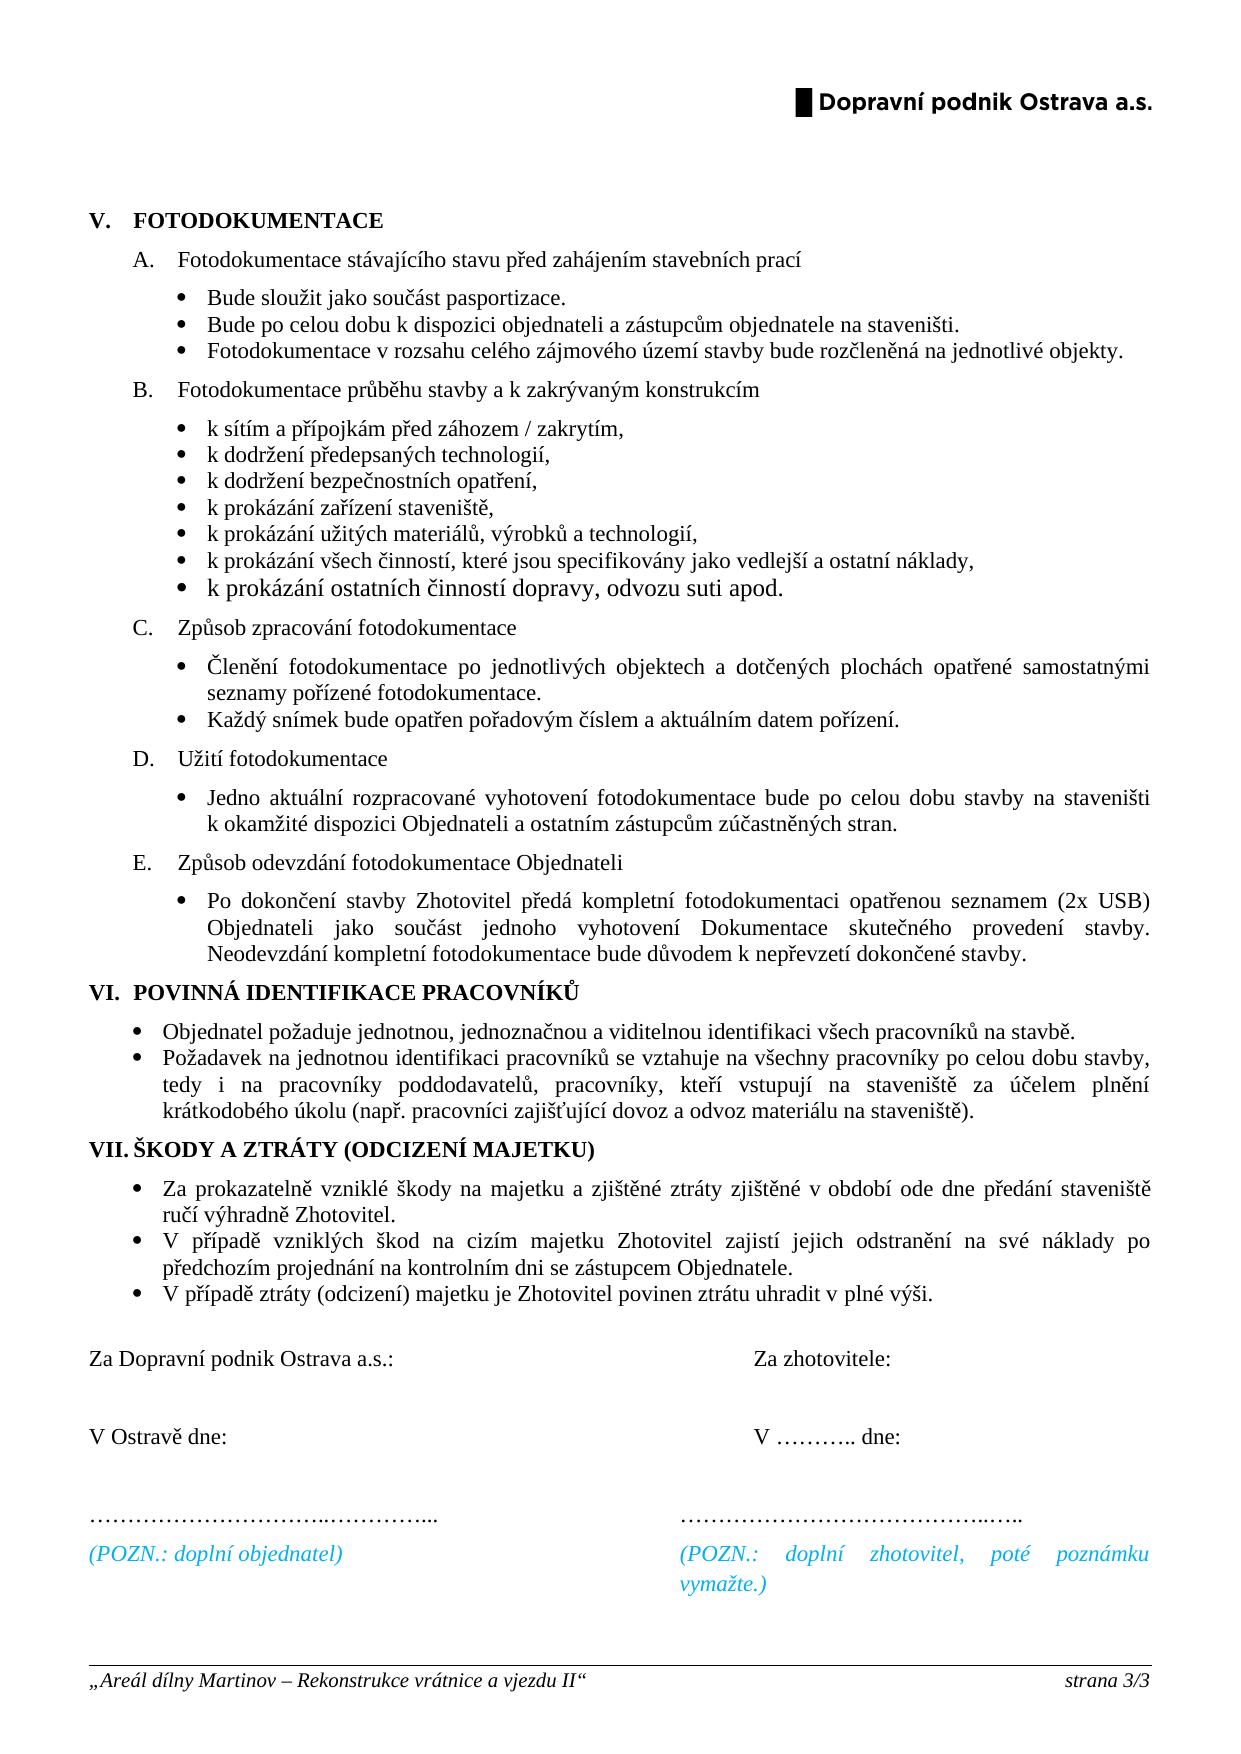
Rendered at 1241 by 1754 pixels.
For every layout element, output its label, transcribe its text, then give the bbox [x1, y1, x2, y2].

list V případě ztráty (odcizení) majetku je Zhotovitel povinen ztrátu uhradit v plné výši. [133, 1280, 1152, 1307]
list Každý snímek bude opatřen pořadovým číslem a aktuálním datem pořízení. [177, 706, 1152, 732]
list Užití fotodokumentace [132, 745, 1152, 771]
text (POZN.: doplní objednatel) (POZN.: doplní zhotovitel, poté poznámku vymažte.) [89, 1540, 1152, 1596]
text Za Dopravní podnik Ostrava a.s.: Za zhotovitele: [89, 1345, 1152, 1372]
list k prokázání užitých materiálů, výrobků a technologií, [177, 520, 1152, 547]
list Způsob zpracování fotodokumentace [132, 614, 1152, 641]
list Členění fotodokumentace po jednotlivých objektech a dotčených plochách opatřené samostatnými seznamy pořízené fotodokumentace. [177, 653, 1152, 706]
list k prokázání všech činností, které jsou specifikovány jako vedlejší a ostatní náklady, [177, 547, 1152, 573]
list POVINNÁ IDENTIFIKACE PRACOVNÍKŮ [89, 979, 1152, 1006]
list Za prokazatelně vzniklé škody na majetku a zjištěné ztráty zjištěné v období ode dne předání staveniště ručí výhradně Zhotovitel. [133, 1175, 1152, 1227]
list k prokázání zařízení staveniště, [177, 494, 1152, 520]
list FOTODOKUMENTACE [89, 207, 1152, 233]
list Způsob odevzdání fotodokumentace Objednateli [132, 849, 1152, 875]
list ŠKODY A ZTRÁTY (ODCIZENÍ MAJETKU) [89, 1136, 1152, 1162]
list Bude po celou dobu k dispozici objednateli a zástupcům objednatele na staveništi. [177, 311, 1152, 337]
list Jedno aktuální rozpracované vyhotovení fotodokumentace bude po celou dobu stavby na staveništi k okamžité dispozici Objednateli a ostatním zástupcům zúčastněných stran. [177, 783, 1152, 836]
list Fotodokumentace stávajícího stavu před zahájením stavebních prací [132, 246, 1152, 272]
list Fotodokumentace v rozsahu celého zájmového území stavby bude rozčleněná na jednotlivé objekty. [177, 337, 1152, 363]
text …………………………..…………... …………………………………..….. [89, 1501, 1152, 1527]
list Fotodokumentace průběhu stavby a k zakrývaným konstrukcím [132, 376, 1152, 402]
list k sítím a přípojkám před záhozem / zakrytím, [177, 415, 1152, 441]
text V Ostravě dne: V ……….. dne: [89, 1423, 1152, 1449]
list V případě vzniklých škod na cizím majetku Zhotovitel zajistí jejich odstranění na své náklady po předchozím projednání na kontrolním dni se zástupcem Objednatele. [133, 1227, 1152, 1280]
list Objednatel požaduje jednotnou, jednoznačnou a viditelnou identifikaci všech pracovníků na stavbě. [133, 1018, 1152, 1044]
list k dodržení předepsaných technologií, [177, 441, 1152, 468]
list Požadavek na jednotnou identifikaci pracovníků se vztahuje na všechny pracovníky po celou dobu stavby, tedy i na pracovníky poddodavatelů, pracovníky, kteří vstupují na staveniště za účelem plnění krátkodobého úkolu (např. pracovníci zajišťující dovoz a odvoz materiálu na staveniště). [133, 1044, 1152, 1123]
list k dodržení bezpečnostních opatření, [177, 468, 1152, 494]
list Bude sloužit jako součást pasportizace. [177, 284, 1152, 311]
list Po dokončení stavby Zhotovitel předá kompletní fotodokumentaci opatřenou seznamem (2x USB) Objednateli jako součást jednoho vyhotovení Dokumentace skutečného provedení stavby. Neodevzdání kompletní fotodokumentace bude důvodem k nepřevzetí dokončené stavby. [177, 888, 1152, 967]
picture [795, 88, 1152, 117]
list k prokázání ostatních činností dopravy, odvozu suti apod. [177, 573, 1152, 602]
